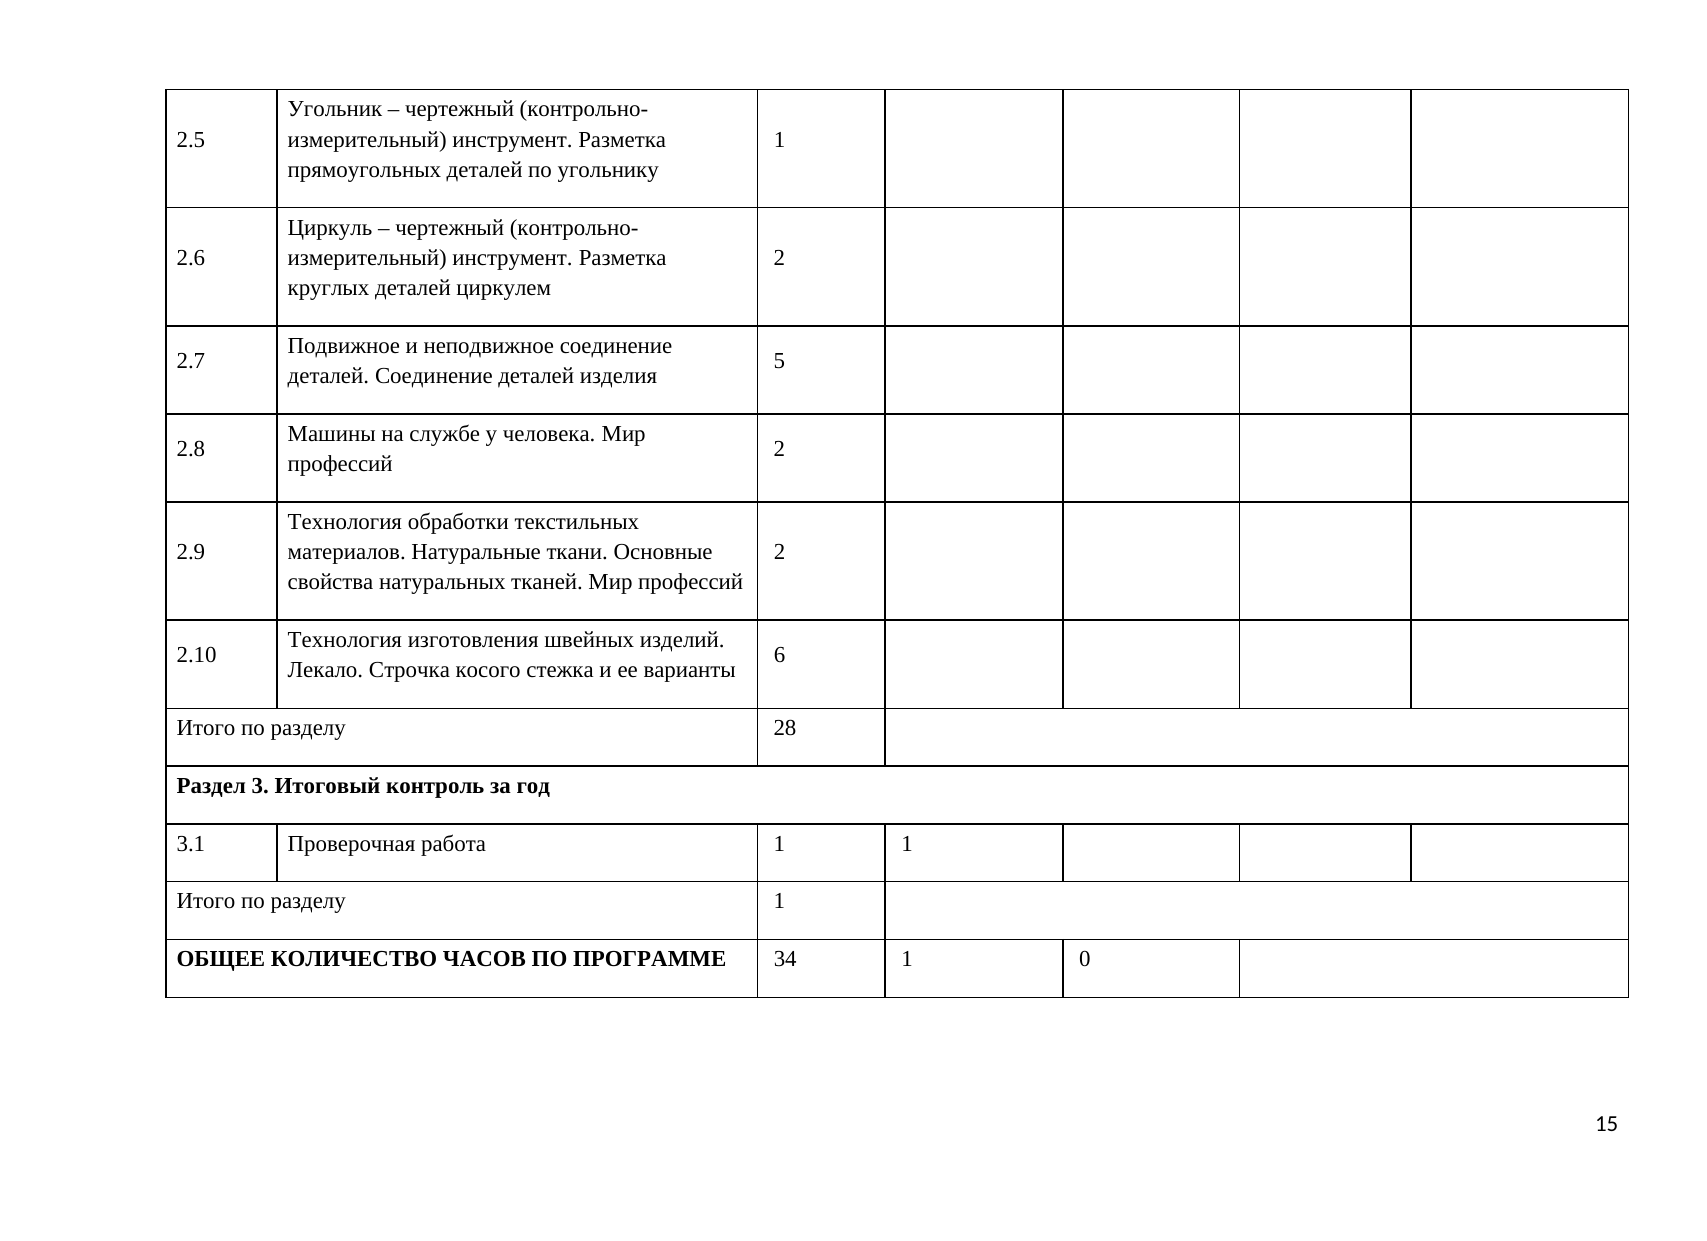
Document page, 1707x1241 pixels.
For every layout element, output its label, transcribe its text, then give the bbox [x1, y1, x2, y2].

table_cell [886, 90, 1062, 207]
table_cell [886, 882, 1628, 939]
table_cell 1 [758, 90, 884, 207]
table_cell 1 [886, 940, 1062, 996]
table_cell 2.8 [167, 415, 276, 501]
table_cell 2.6 [167, 208, 276, 325]
table_cell [886, 621, 1062, 707]
table_cell [1240, 503, 1410, 619]
table_cell 2.9 [167, 503, 276, 619]
table_cell [1064, 208, 1239, 325]
table_cell [1240, 825, 1410, 881]
table_cell Угольник – чертежный (контрольно-измерительный) инструмент. Разметка прямоугольных деталей по угольнику [278, 90, 757, 207]
table_cell 1 [758, 882, 884, 939]
table_cell [1240, 327, 1410, 413]
table_cell [886, 327, 1062, 413]
table_cell 28 [758, 709, 884, 765]
table_cell [1412, 415, 1628, 501]
table_cell [1064, 90, 1239, 207]
table_cell [1412, 327, 1628, 413]
table_cell ОБЩЕЕ КОЛИЧЕСТВО ЧАСОВ ПО ПРОГРАММЕ [167, 940, 757, 996]
table_cell 34 [758, 940, 884, 996]
table_cell Циркуль – чертежный (контрольно-измерительный) инструмент. Разметка круглых деталей циркулем [278, 208, 757, 325]
table_cell [1240, 415, 1410, 501]
table_cell 1 [886, 825, 1062, 881]
table_cell Технология обработки текстильных материалов. Натуральные ткани. Основные свойства натуральных тканей. Мир профессий [278, 503, 757, 619]
table_cell [1412, 621, 1628, 707]
table_cell 1 [758, 825, 884, 881]
table_cell Итого по разделу [167, 882, 757, 939]
table_cell 2.10 [167, 621, 276, 707]
table_cell [1412, 825, 1628, 881]
table_cell Машины на службе у человека. Мир профессий [278, 415, 757, 501]
table_cell [1240, 621, 1410, 707]
table_cell [886, 415, 1062, 501]
table_cell [1064, 415, 1239, 501]
table_cell [1064, 503, 1239, 619]
table_cell Подвижное и неподвижное соединение деталей. Соединение деталей изделия [278, 327, 757, 413]
table_cell 0 [1064, 940, 1239, 996]
table_cell [886, 709, 1628, 765]
table_cell [1064, 825, 1239, 881]
table_cell 6 [758, 621, 884, 707]
table_cell [886, 208, 1062, 325]
table_cell [1240, 208, 1410, 325]
table_cell [1412, 503, 1628, 619]
table_cell 2 [758, 415, 884, 501]
table_cell 2.7 [167, 327, 276, 413]
table_cell [1240, 940, 1628, 996]
table_cell 3.1 [167, 825, 276, 881]
table_cell [886, 503, 1062, 619]
table_cell [1064, 621, 1239, 707]
table_cell 5 [758, 327, 884, 413]
table_cell [1240, 90, 1410, 207]
table_cell [1412, 90, 1628, 207]
table_cell 2 [758, 503, 884, 619]
table_cell Технология изготовления швейных изделий. Лекало. Строчка косого стежка и ее варианты [278, 621, 757, 707]
table_cell 2.5 [167, 90, 276, 207]
table_cell Проверочная работа [278, 825, 757, 881]
table_cell Итого по разделу [167, 709, 757, 765]
table_cell [1064, 327, 1239, 413]
table_cell 2 [758, 208, 884, 325]
table_cell Раздел 3. Итоговый контроль за год [167, 767, 1628, 823]
table_cell [1412, 208, 1628, 325]
